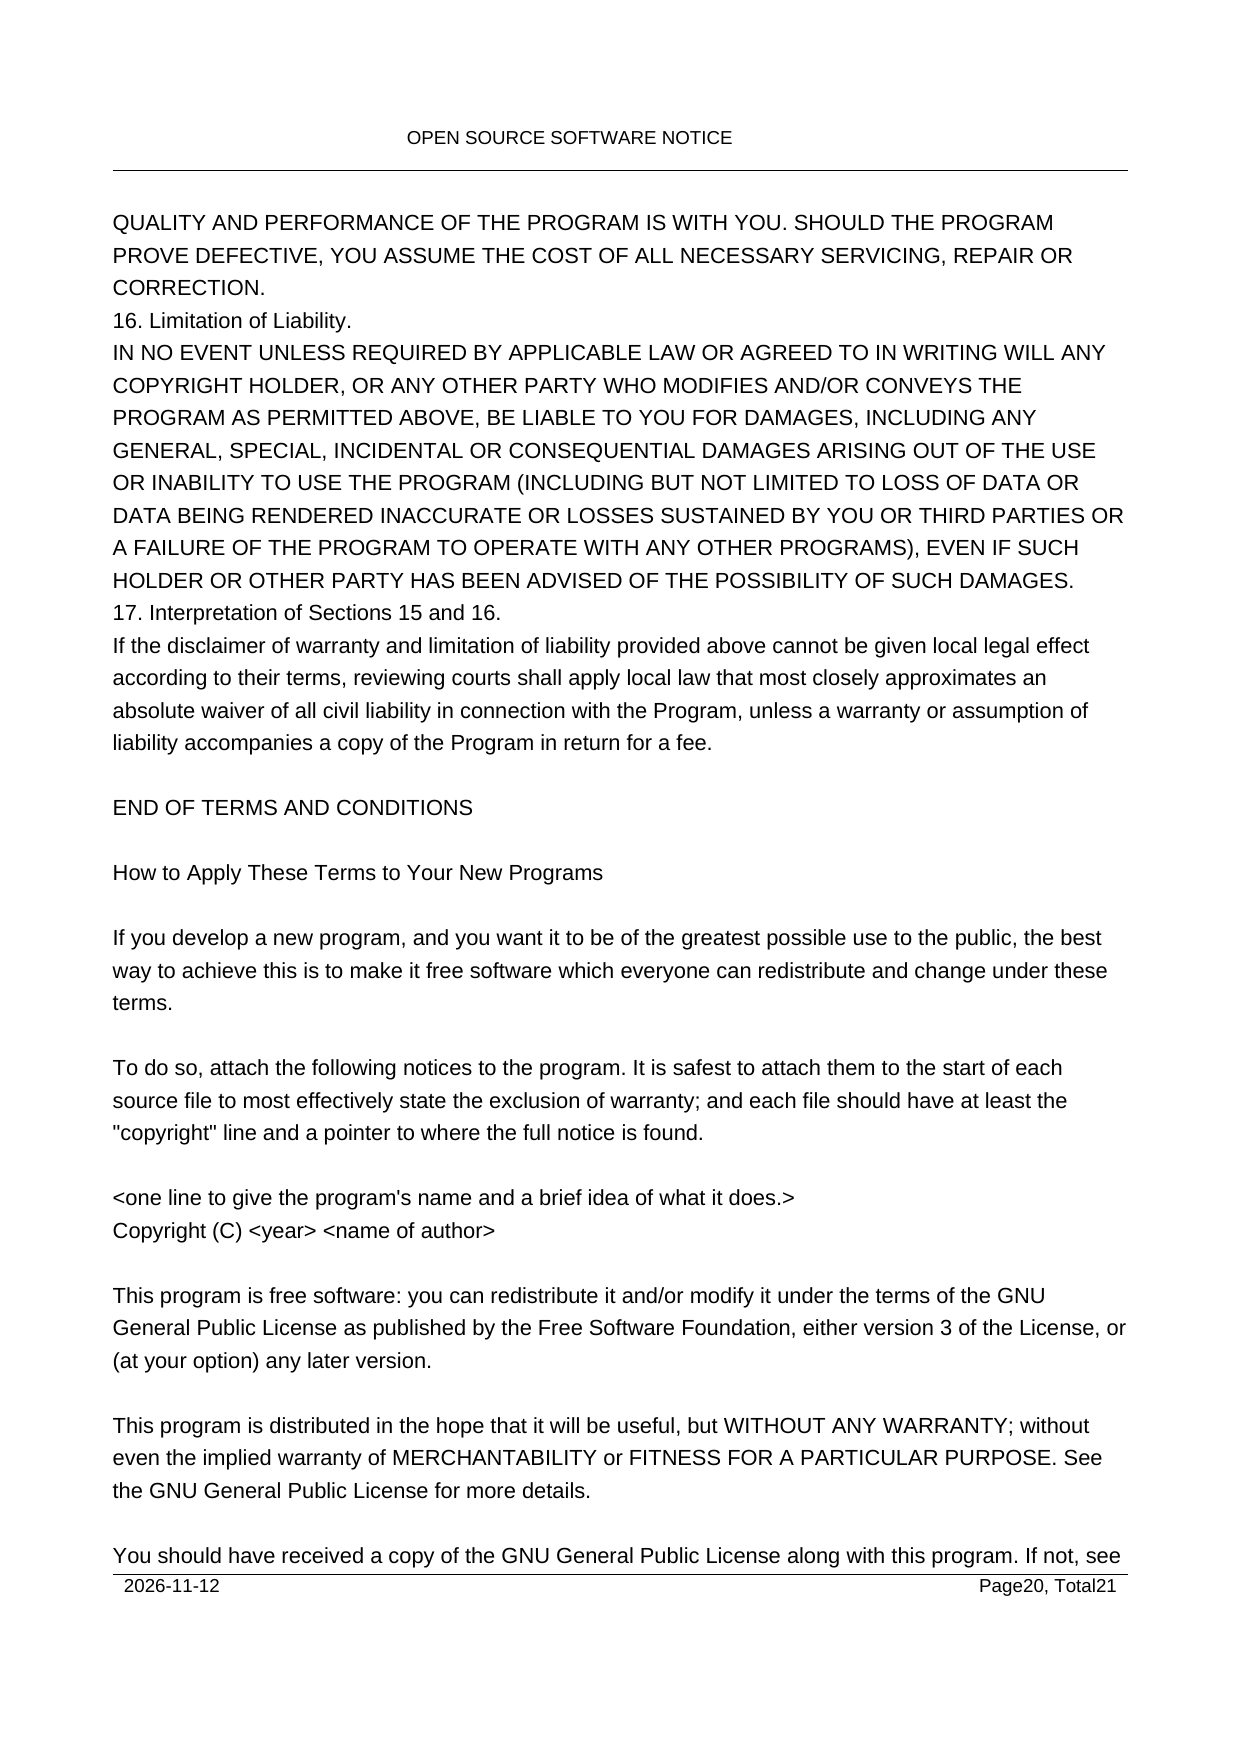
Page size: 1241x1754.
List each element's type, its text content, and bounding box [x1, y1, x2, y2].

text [112, 1539, 1128, 1571]
text <one line to give the program's name and a brief idea of what it does.> [112, 1181, 1128, 1214]
text END OF TERMS AND CONDITIONS [112, 791, 1128, 824]
text If the disclaimer of warranty and limitation of liability provided above cannot be given local legal effect according to their terms, reviewing courts shall apply local law that most closely approximates an absolute waiver of all civil liability in connection with the Program, unless a warranty or assumption of liability accompanies a copy of the Program in return for a fee. [112, 629, 1128, 759]
text This program is distributed in the hope that it will be useful, but WITHOUT ANY WARRANTY; without even the implied warranty of MERCHANTABILITY or FITNESS FOR A PARTICULAR PURPOSE. See the GNU General Public License for more details. [112, 1409, 1128, 1506]
text 17. Interpretation of Sections 15 and 16. [112, 596, 1128, 629]
text If you develop a new program, and you want it to be of the greatest possible use to the public, the best way to achieve this is to make it free software which everyone can redistribute and change under these terms. [112, 921, 1128, 1019]
text 16. Limitation of Liability. [112, 304, 1128, 336]
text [112, 206, 1128, 304]
text IN NO EVENT UNLESS REQUIRED BY APPLICABLE LAW OR AGREED TO IN WRITING WILL ANY COPYRIGHT HOLDER, OR ANY OTHER PARTY WHO MODIFIES AND/OR CONVEYS THE PROGRAM AS PERMITTED ABOVE, BE LIABLE TO YOU FOR DAMAGES, INCLUDING ANY GENERAL, SPECIAL, INCIDENTAL OR CONSEQUENTIAL DAMAGES ARISING OUT OF THE USE OR INABILITY TO USE THE PROGRAM (INCLUDING BUT NOT LIMITED TO LOSS OF DATA OR DATA BEING RENDERED INACCURATE OR LOSSES SUSTAINED BY YOU OR THIRD PARTIES OR A FAILURE OF THE PROGRAM TO OPERATE WITH ANY OTHER PROGRAMS), EVEN IF SUCH HOLDER OR OTHER PARTY HAS BEEN ADVISED OF THE POSSIBILITY OF SUCH DAMAGES. [112, 336, 1128, 596]
text Copyright (C) <year> <name of author> [112, 1214, 1128, 1246]
text How to Apply These Terms to Your New Programs [112, 856, 1128, 889]
text This program is free software: you can redistribute it and/or modify it under the terms of the GNU General Public License as published by the Free Software Foundation, either version 3 of the License, or (at your option) any later version. [112, 1279, 1128, 1376]
text To do so, attach the following notices to the program. It is safest to attach them to the start of each source file to most effectively state the exclusion of warranty; and each file should have at least the "copyright" line and a pointer to where the full notice is found. [112, 1051, 1128, 1149]
